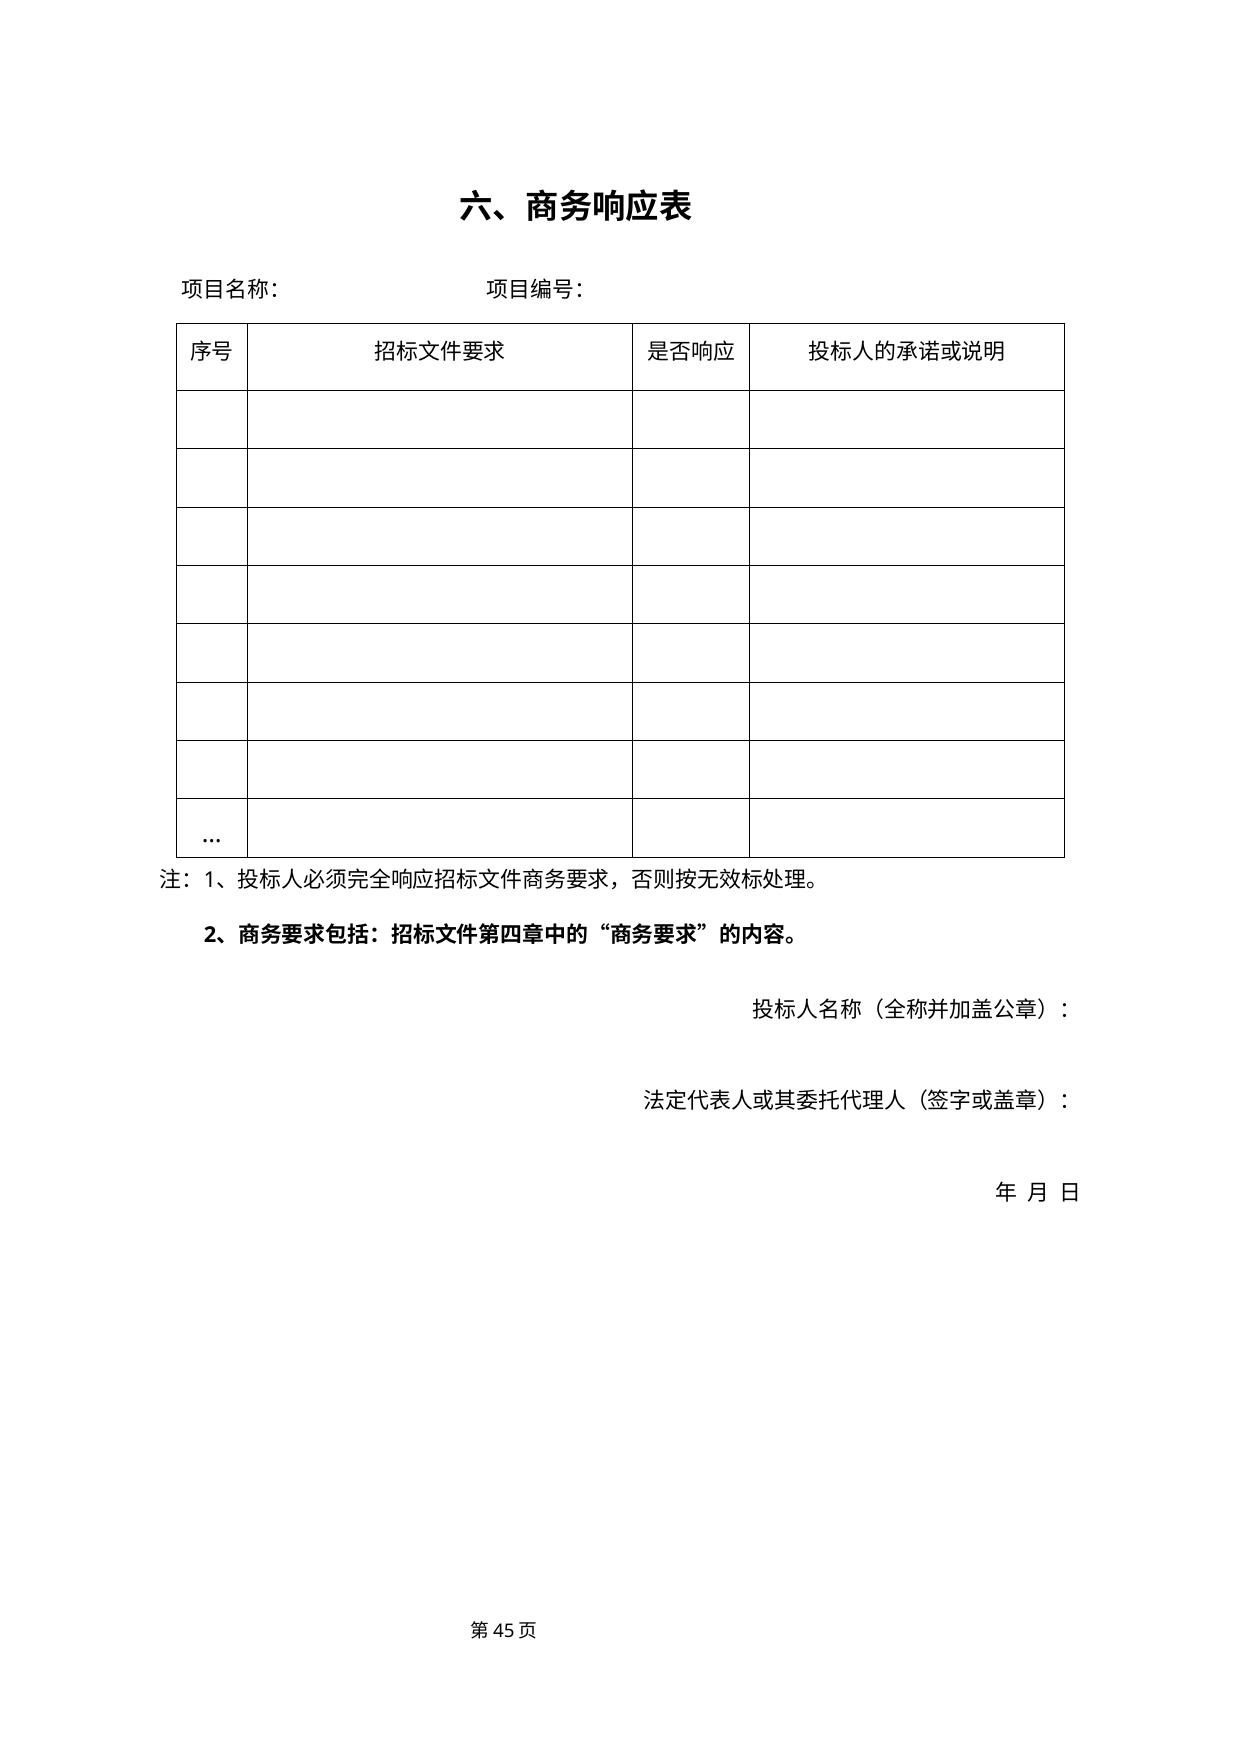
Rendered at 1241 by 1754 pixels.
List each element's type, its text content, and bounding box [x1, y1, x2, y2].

table_header 招标文件要求 [248, 324, 632, 390]
table_cell [248, 449, 632, 507]
table_cell [750, 449, 1064, 507]
table_cell [248, 566, 632, 623]
table_cell [177, 683, 247, 740]
table_header 投标人的承诺或说明 [750, 324, 1064, 390]
text 年 月 日 [159, 1171, 1081, 1210]
table_cell [248, 391, 632, 448]
table_cell [177, 624, 247, 682]
table_cell [248, 741, 632, 798]
table_cell [750, 508, 1064, 565]
table_cell [633, 741, 749, 798]
table_header 序号 [177, 324, 247, 390]
text 投标人名称（全称并加盖公章）： [159, 988, 1081, 1028]
table_cell [750, 799, 1064, 857]
table_cell [248, 683, 632, 740]
table_cell [633, 799, 749, 857]
table_cell [177, 391, 247, 448]
table_cell [750, 566, 1064, 623]
table_cell [177, 566, 247, 623]
text 2、商务要求包括：招标文件第四章中的“商务要求”的内容。 [159, 913, 1081, 953]
table_cell [633, 391, 749, 448]
table_cell [177, 449, 247, 507]
table_cell [633, 683, 749, 740]
table_cell [633, 624, 749, 682]
table_cell [750, 683, 1064, 740]
table_cell [750, 741, 1064, 798]
table_cell [750, 624, 1064, 682]
text 注：1、投标人必须完全响应招标文件商务要求，否则按无效标处理。 [159, 858, 1081, 897]
text 六、商务响应表 [159, 164, 1081, 244]
table_cell [750, 391, 1064, 448]
table_header 是否响应 [633, 324, 749, 390]
table_cell [248, 624, 632, 682]
text 项目名称： 项目编号： [159, 268, 1081, 307]
table_cell [248, 508, 632, 565]
table_cell [633, 449, 749, 507]
table_cell [177, 508, 247, 565]
table_cell [248, 799, 632, 857]
table_cell [177, 741, 247, 798]
table_cell … [177, 799, 247, 857]
table_cell [633, 566, 749, 623]
text 法定代表人或其委托代理人（签字或盖章）： [159, 1079, 1081, 1119]
table_cell [633, 508, 749, 565]
